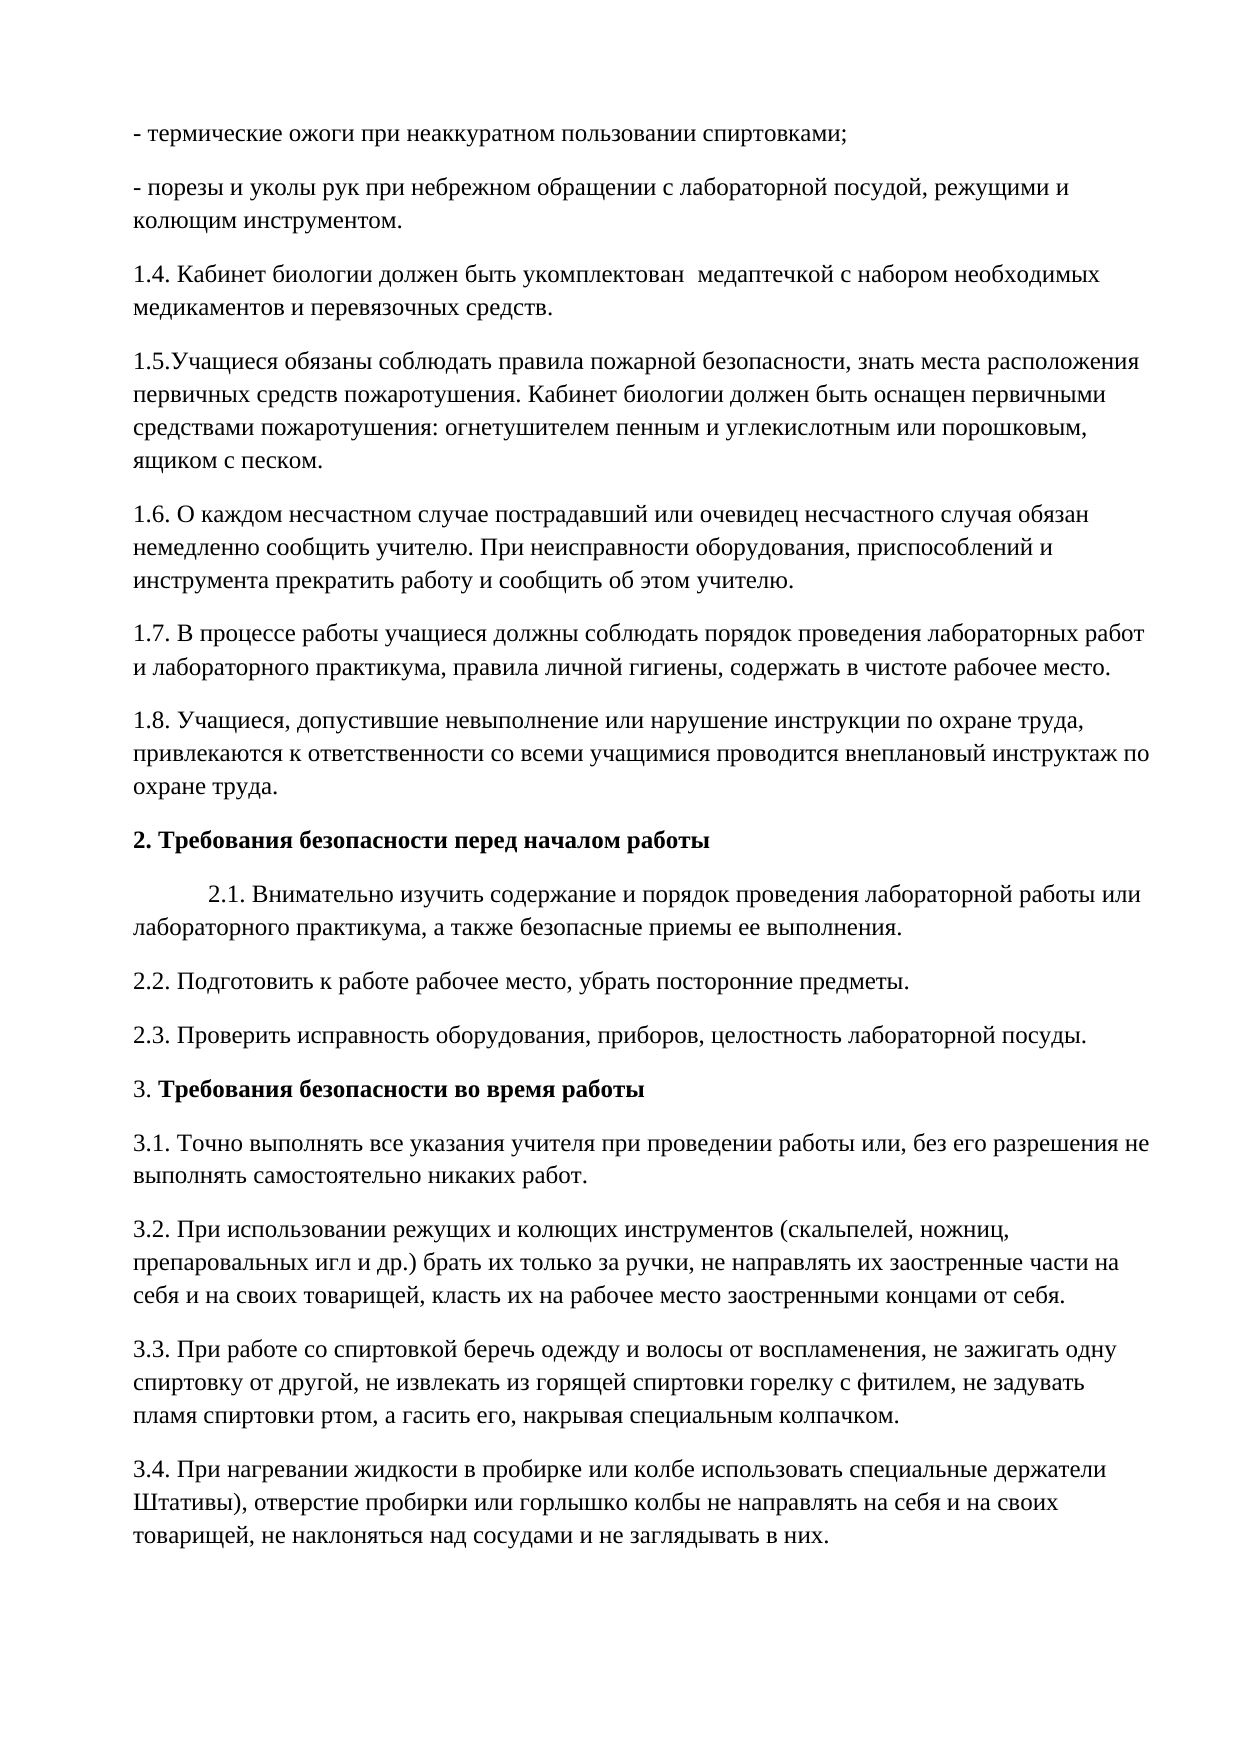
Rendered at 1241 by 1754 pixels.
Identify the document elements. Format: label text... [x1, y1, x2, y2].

text 2.2. Подготовить к работе рабочее место, убрать посторонние предметы. [133, 966, 1152, 995]
text 3.2. При использовании режущих и колющих инструментов (скальпелей, ножниц, препаровальных игл и др.) брать их только за ручки, не направлять их заостренные части на себя и на своих товарищей, класть их на рабочее место заостренными концами от себя. [133, 1214, 1152, 1309]
text 1.5.Учащиеся обязаны соблюдать правила пожарной безопасности, знать места расположения первичных средств пожаротушения. Кабинет биологии должен быть оснащен первичными средствами пожаротушения: огнетушителем пенным и углекислотным или порошковым, ящиком с песком. [133, 346, 1152, 473]
text - термические ожоги при неаккуратном пользовании спиртовками; [133, 118, 1152, 147]
text 3.3. При работе со спиртовкой беречь одежду и волосы от воспламенения, не зажигать одну спиртовку от другой, не извлекать из горящей спиртовки горелку с фитилем, не задувать пламя спиртовки ртом, а гасить его, накрывая специальным колпачком. [133, 1334, 1152, 1429]
text 3.1. Точно выполнять все указания учителя при проведении работы или, без его разрешения не выполнять самостоятельно никаких работ. [133, 1128, 1152, 1189]
text 2.3. Проверить исправность оборудования, приборов, целостность лабораторной посуды. [133, 1020, 1152, 1049]
text 2. Требования безопасности перед началом работы [133, 825, 1152, 854]
text 1.6. О каждом несчастном случае пострадавший или очевидец несчастного случая обязан немедленно сообщить учителю. При неисправности оборудования, приспособлений и инструмента прекратить работу и сообщить об этом учителю. [133, 499, 1152, 593]
text 1.4. Кабинет биологии должен быть укомплектован медаптечкой с набором необходимых медикаментов и перевязочных средств. [133, 259, 1152, 321]
text 3. Требования безопасности во время работы [133, 1074, 1152, 1102]
text - порезы и уколы рук при небрежном обращении с лабораторной посудой, режущими и колющим инструментом. [133, 172, 1152, 234]
text 2.1. Внимательно изучить содержание и порядок проведения лабораторной работы или лабораторного практикума, а также безопасные приемы ее выполнения. [133, 879, 1152, 941]
text 3.4. При нагревании жидкости в пробирке или колбе использовать специальные держатели Штативы), отверстие пробирки или горлышко колбы не направлять на себя и на своих товарищей, не наклоняться над сосудами и не заглядывать в них. [133, 1454, 1152, 1549]
text 1.8. Учащиеся, допустившие невыполнение или нарушение инструкции по охране труда, привлекаются к ответственности со всеми учащимися проводится внеплановый инструктаж по охране труда. [133, 705, 1152, 800]
text 1.7. В процессе работы учащиеся должны соблюдать порядок проведения лабораторных работ и лабораторного практикума, правила личной гигиены, содержать в чистоте рабочее место. [133, 618, 1152, 680]
